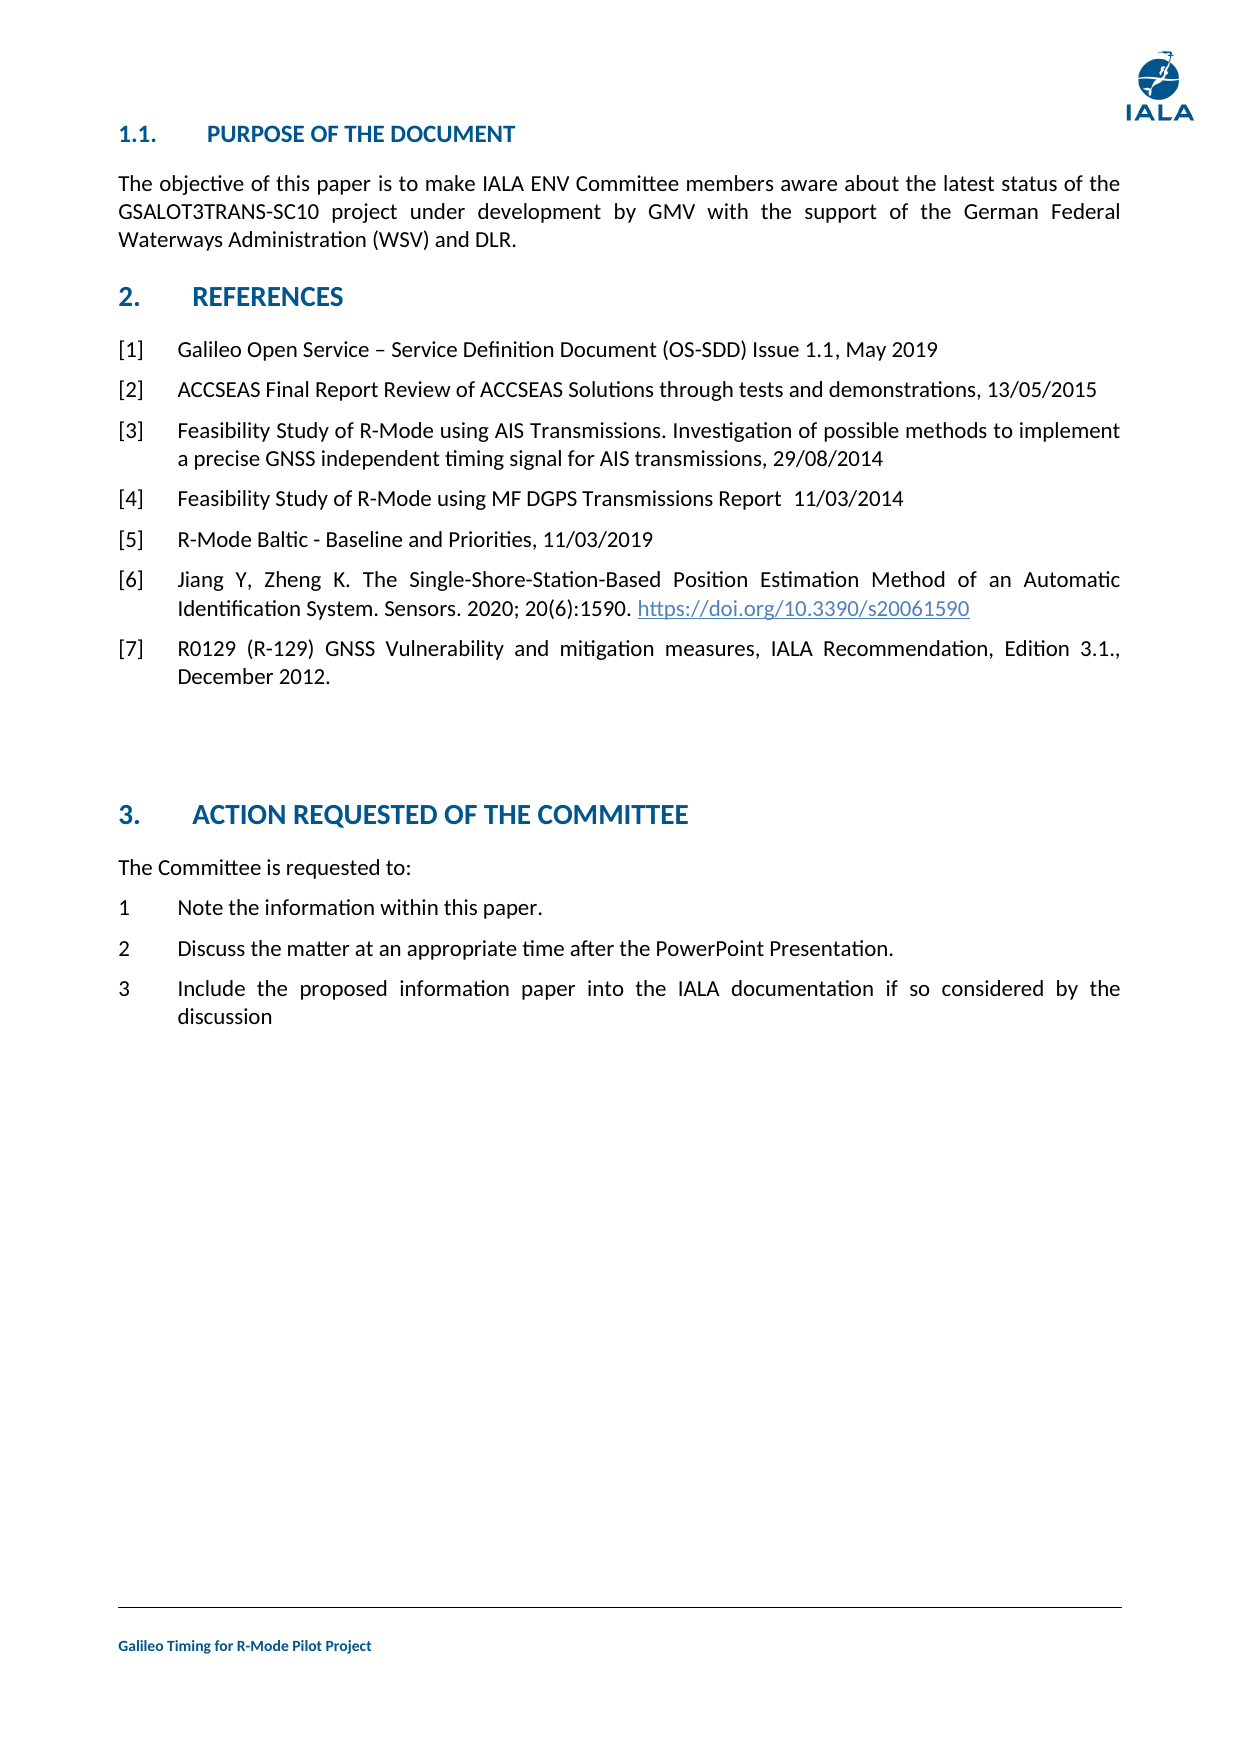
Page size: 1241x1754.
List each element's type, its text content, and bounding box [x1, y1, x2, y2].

list Include the proposed information paper into the IALA documentation if so considered by the discussion [118, 974, 1122, 1030]
text Feasibility Study of R-Mode using MF DGPS Transmissions Report 11/03/2014 [118, 484, 1122, 513]
subtitle References [118, 278, 1122, 314]
text ACCSEAS Final Report Review of ACCSEAS Solutions through tests and demonstrations, 13/05/2015 [118, 376, 1122, 403]
text Feasibility Study of R-Mode using AIS Transmissions. Investigation of possible methods to implement a precise GNSS independent timing signal for AIS transmissions, 29/08/2014 [118, 416, 1122, 472]
text The Committee is requested to: [118, 853, 1122, 881]
text R-Mode Baltic - Baseline and Priorities, 11/03/2019 [118, 525, 1122, 553]
list Note the information within this paper. [118, 893, 1122, 921]
subtitle Purpose of the document [118, 118, 1122, 149]
text Jiang Y, Zheng K. The Single-Shore-Station-Based Position Estimation Method of an Automatic Identification System. Sensors. 2020; 20(6):1590. https://doi.org/10.3390/s20061590 [118, 566, 1122, 622]
text R0129 (R-129) GNSS Vulnerability and mitigation measures, IALA Recommendation, Edition 3.1., December 2012. [118, 634, 1122, 690]
text The objective of this paper is to make IALA ENV Committee members aware about the latest status of the GSALOT3TRANS-SC10 project under development by GMV with the support of the German Federal Waterways Administration (WSV) and DLR. [118, 169, 1122, 253]
picture [1111, 43, 1206, 136]
list Discuss the matter at an appropriate time after the PowerPoint Presentation. [118, 934, 1122, 962]
subtitle Action requested of the Committee [118, 796, 1122, 832]
text Galileo Open Service – Service Definition Document (OS-SDD) Issue 1.1, May 2019 [118, 335, 1122, 363]
